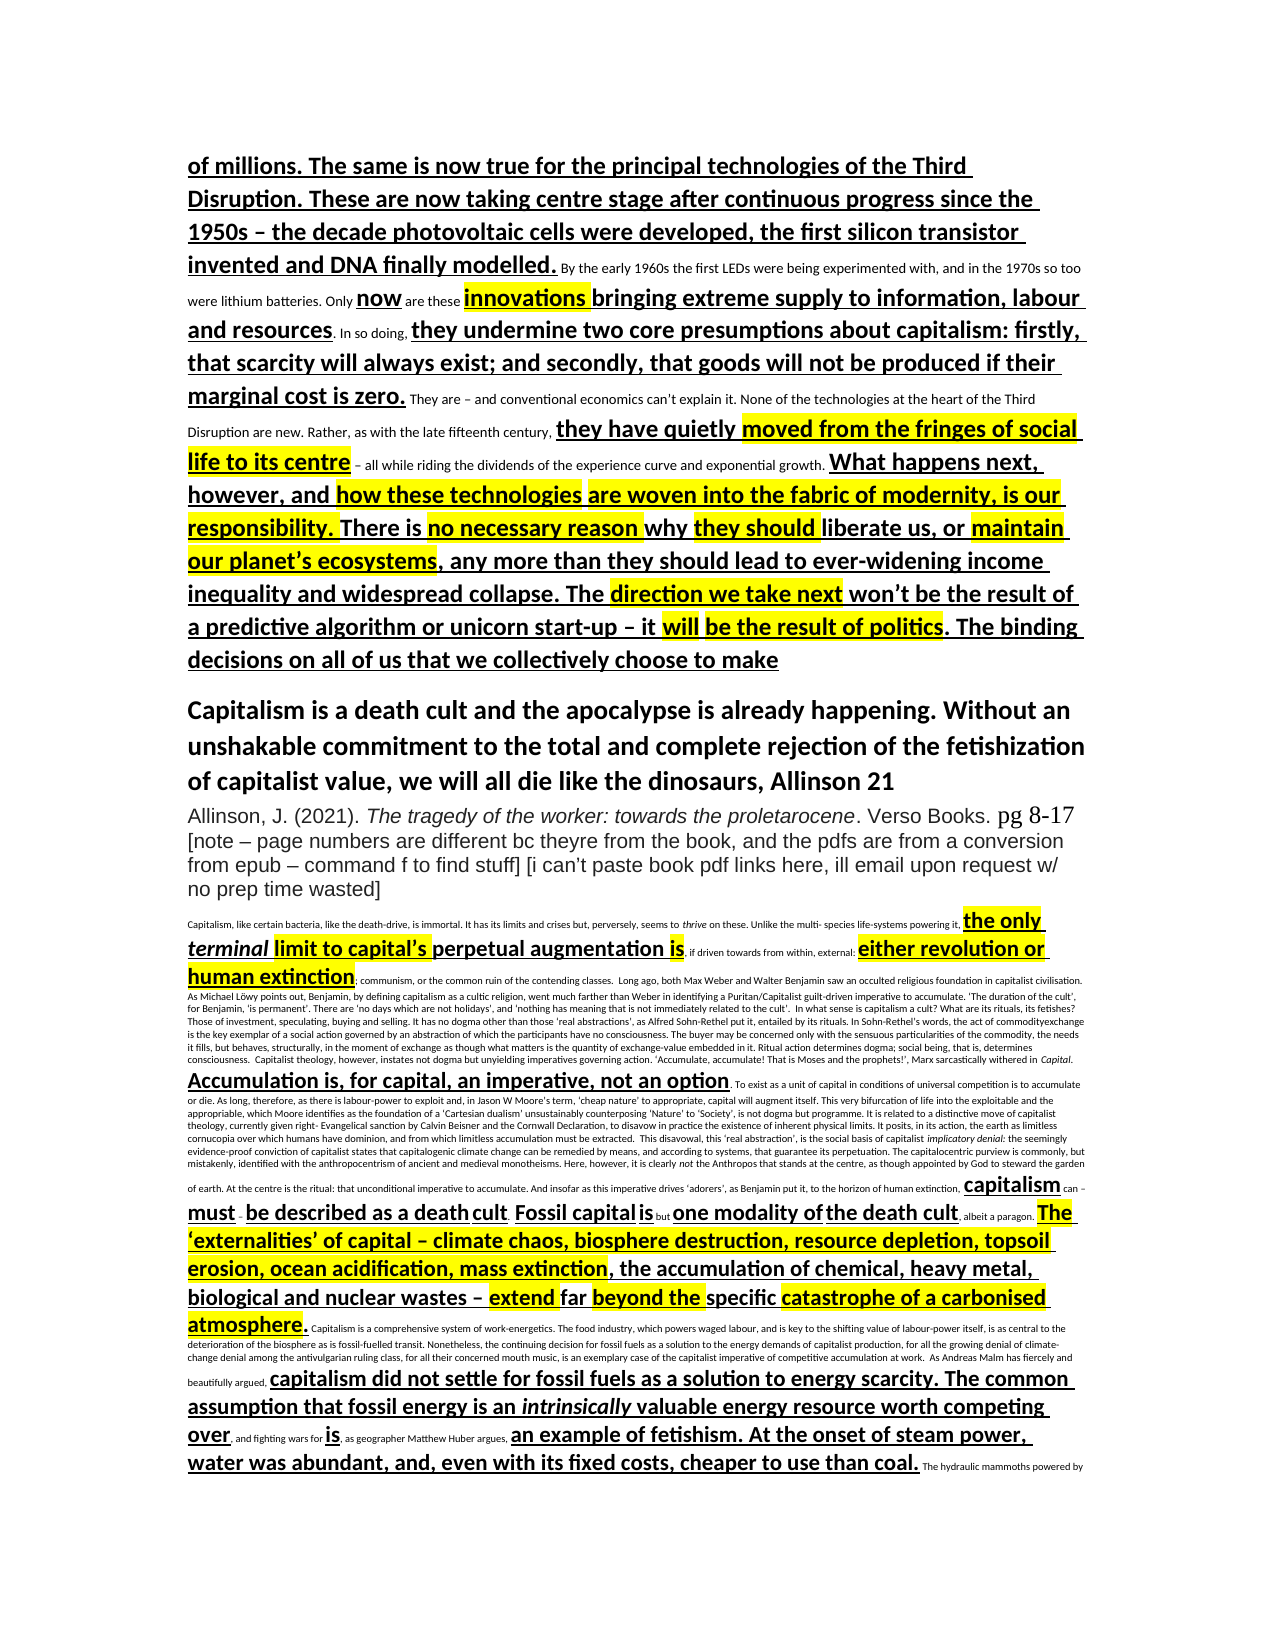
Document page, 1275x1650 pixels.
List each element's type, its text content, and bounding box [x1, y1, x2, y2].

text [187, 906, 1087, 1476]
text Allinson, J. (2021). The tragedy of the worker: towards the proletarocene. Verso Books. pg 8-17 [note – page numbers are different bc theyre from the book, and the pdfs are from a conversion from epub – command f to find stuff] [i can’t paste book pdf links here, ill email upon request w/ no prep time wasted] [187, 800, 1087, 901]
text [187, 150, 1087, 674]
subtitle Capitalism is a death cult and the apocalypse is already happening. Without an unshakable commitment to the total and complete rejection of the fetishization of capitalist value, we will all die like the dinosaurs, Allinson 21 [187, 693, 1087, 798]
